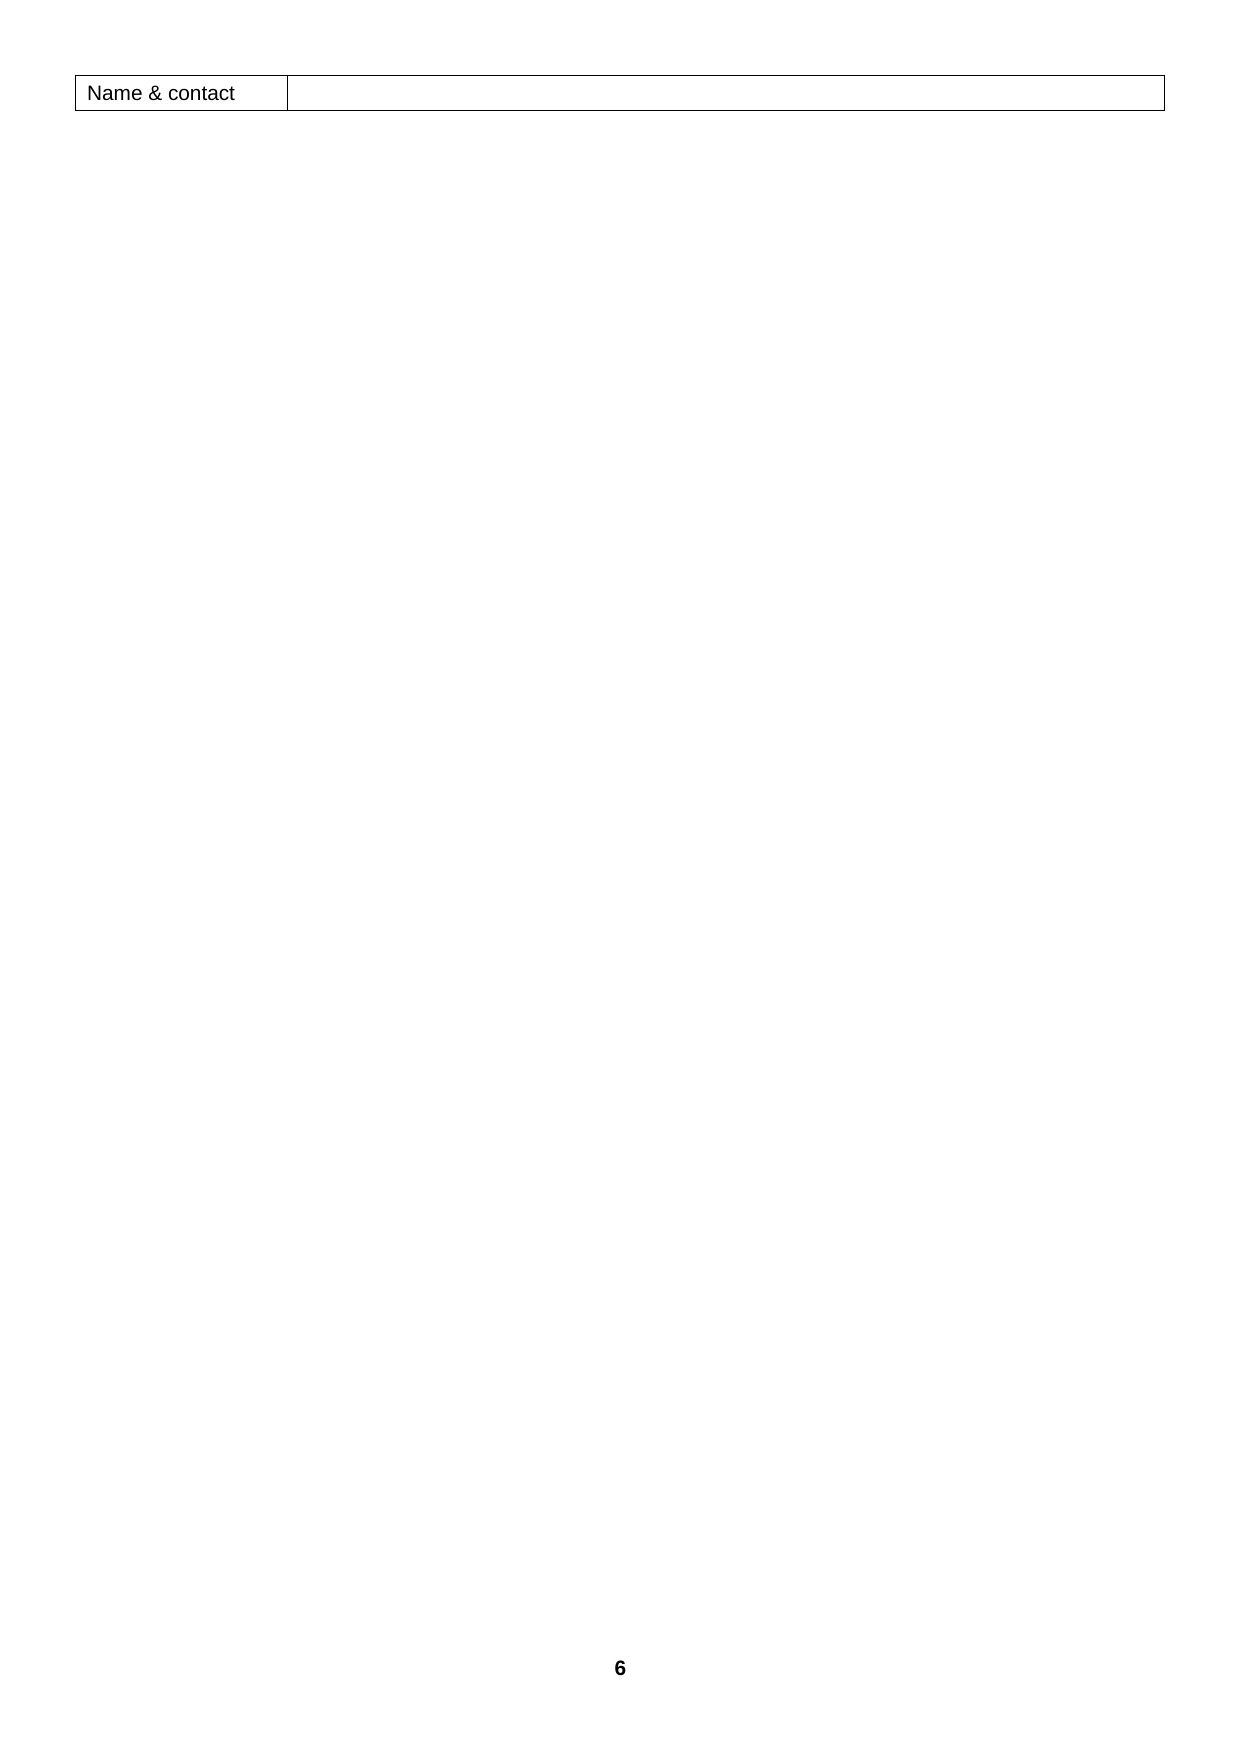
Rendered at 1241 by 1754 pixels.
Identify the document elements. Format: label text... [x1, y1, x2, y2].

table_cell Name & contact [76, 76, 287, 110]
table_cell [288, 76, 1164, 110]
